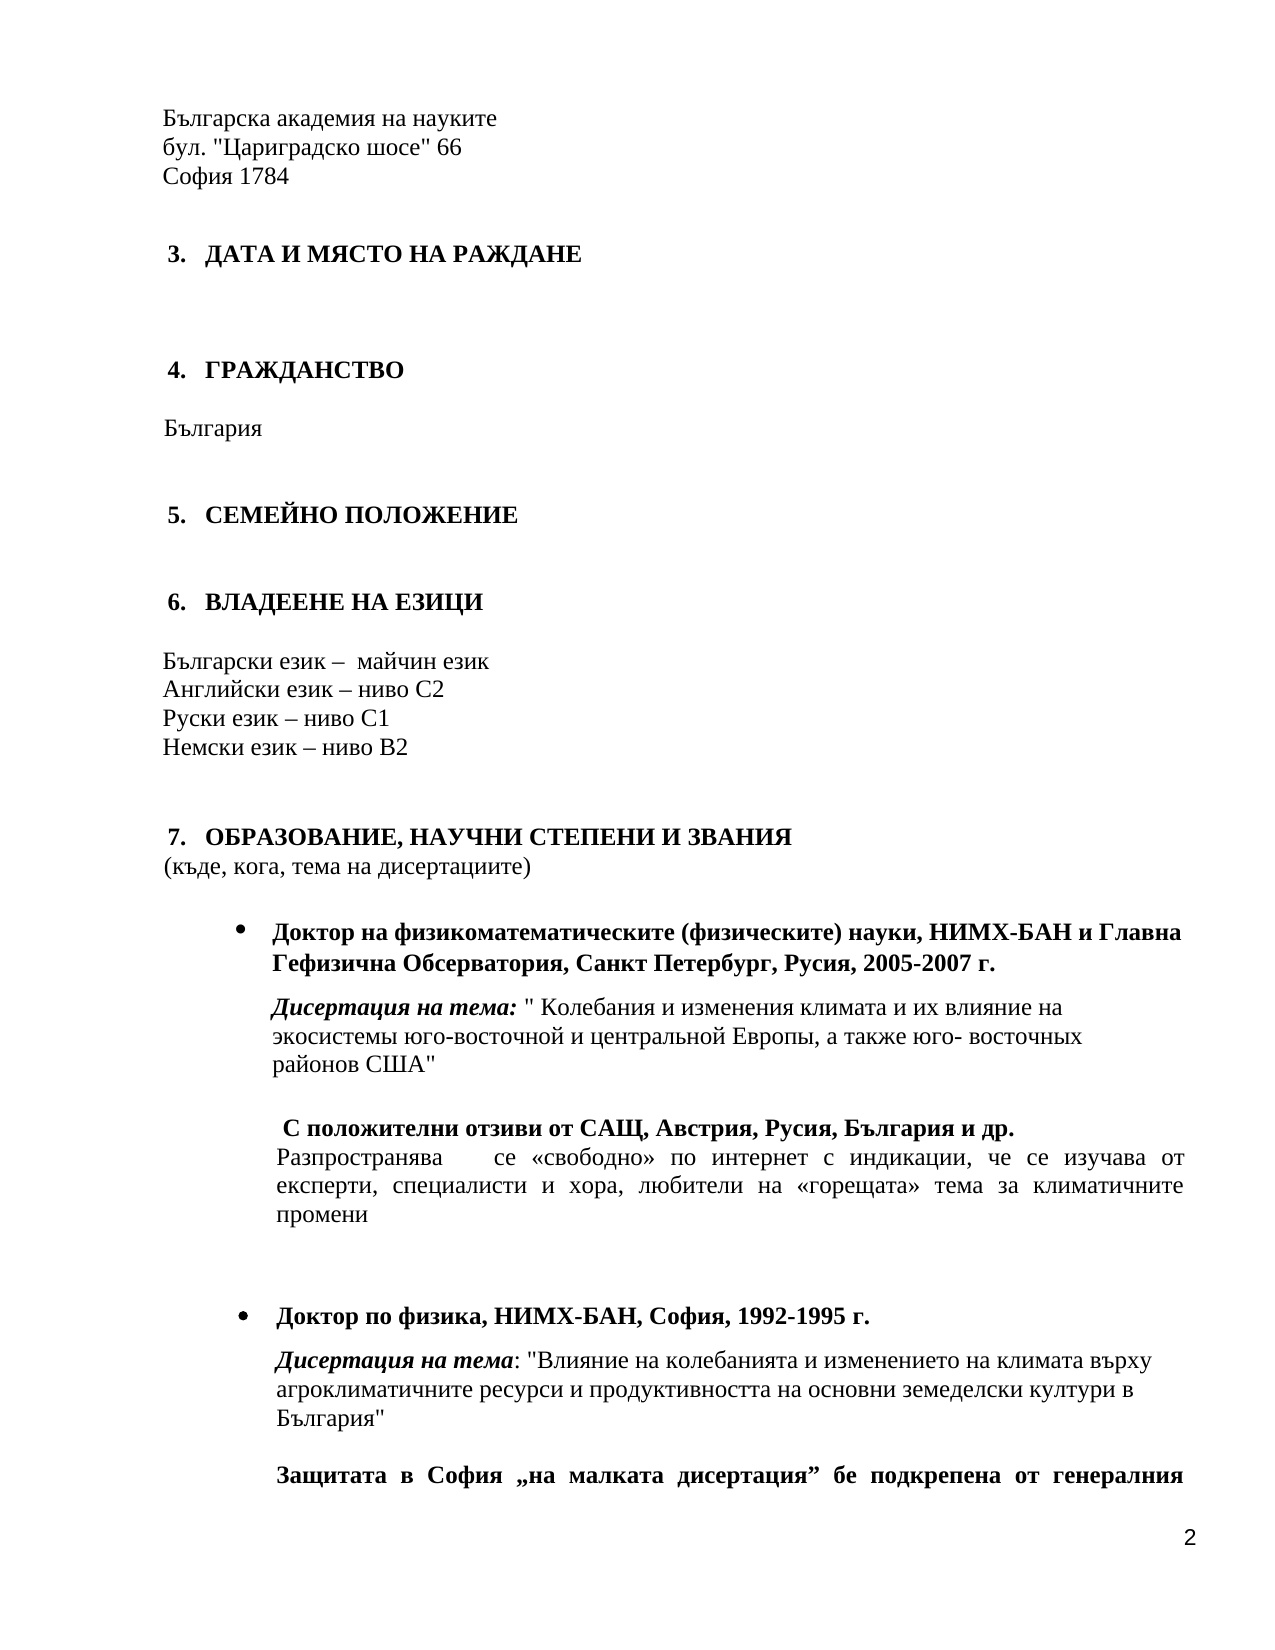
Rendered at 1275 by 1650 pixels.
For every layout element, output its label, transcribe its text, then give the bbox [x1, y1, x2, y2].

text Английски език – ниво С2 [101, 674, 1076, 703]
list ДАТА И МЯСТО НА РАЖДАНЕ [167, 239, 1184, 268]
text България [101, 413, 712, 442]
text Дисертация на тема: " Колебания и изменения климата и их влияние на экосистемы юго-восточной и центральной Европы, а также юго- восточных районов США" [272, 992, 1173, 1078]
text бул. "Цариградско шосе" 66 [162, 132, 712, 161]
list ОБРАЗОВАНИЕ, НАУЧНИ СТЕПЕНИ И ЗВАНИЯ [167, 818, 1184, 852]
text Дисертация на тема: "Влияние на колебанията и изменението на климата върху агроклиматичните ресурси и продуктивността на основни земеделски култури в България" [276, 1345, 1178, 1432]
list С положителни отзиви от САЩ, Австрия, Русия, България и др. [138, 1113, 1196, 1142]
list Доктор по физика, НИМХ-БАН, София, 1992-1995 г. [239, 1301, 1184, 1330]
list СЕМЕЙНО ПОЛОЖЕНИЕ [167, 500, 1184, 529]
list ГРАЖДАНСТВО [167, 355, 1184, 384]
text Немски език – ниво В2 [101, 732, 1076, 761]
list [276, 1460, 1184, 1489]
text Българска академия на науките [162, 103, 712, 132]
text София 1784 [162, 161, 712, 190]
list Разпространява се «свободно» по интернет с индикации, че се изучава от експерти, специалисти и хора, любители на «горещата» тема за климатичните промени [276, 1142, 1185, 1228]
list ВЛАДЕЕНЕ НА ЕЗИЦИ [167, 587, 1184, 616]
list Доктор на физикоматематическите (физическите) науки, НИМХ-БАН и Главна Гефизична Обсерватория, Санкт Петербург, Русия, 2005-2007 г. [234, 909, 1184, 976]
text Български език – майчин език [101, 646, 712, 674]
text (къде, кога, тема на дисертациите) [101, 852, 712, 880]
text Руски език – ниво С1 [101, 703, 1076, 732]
